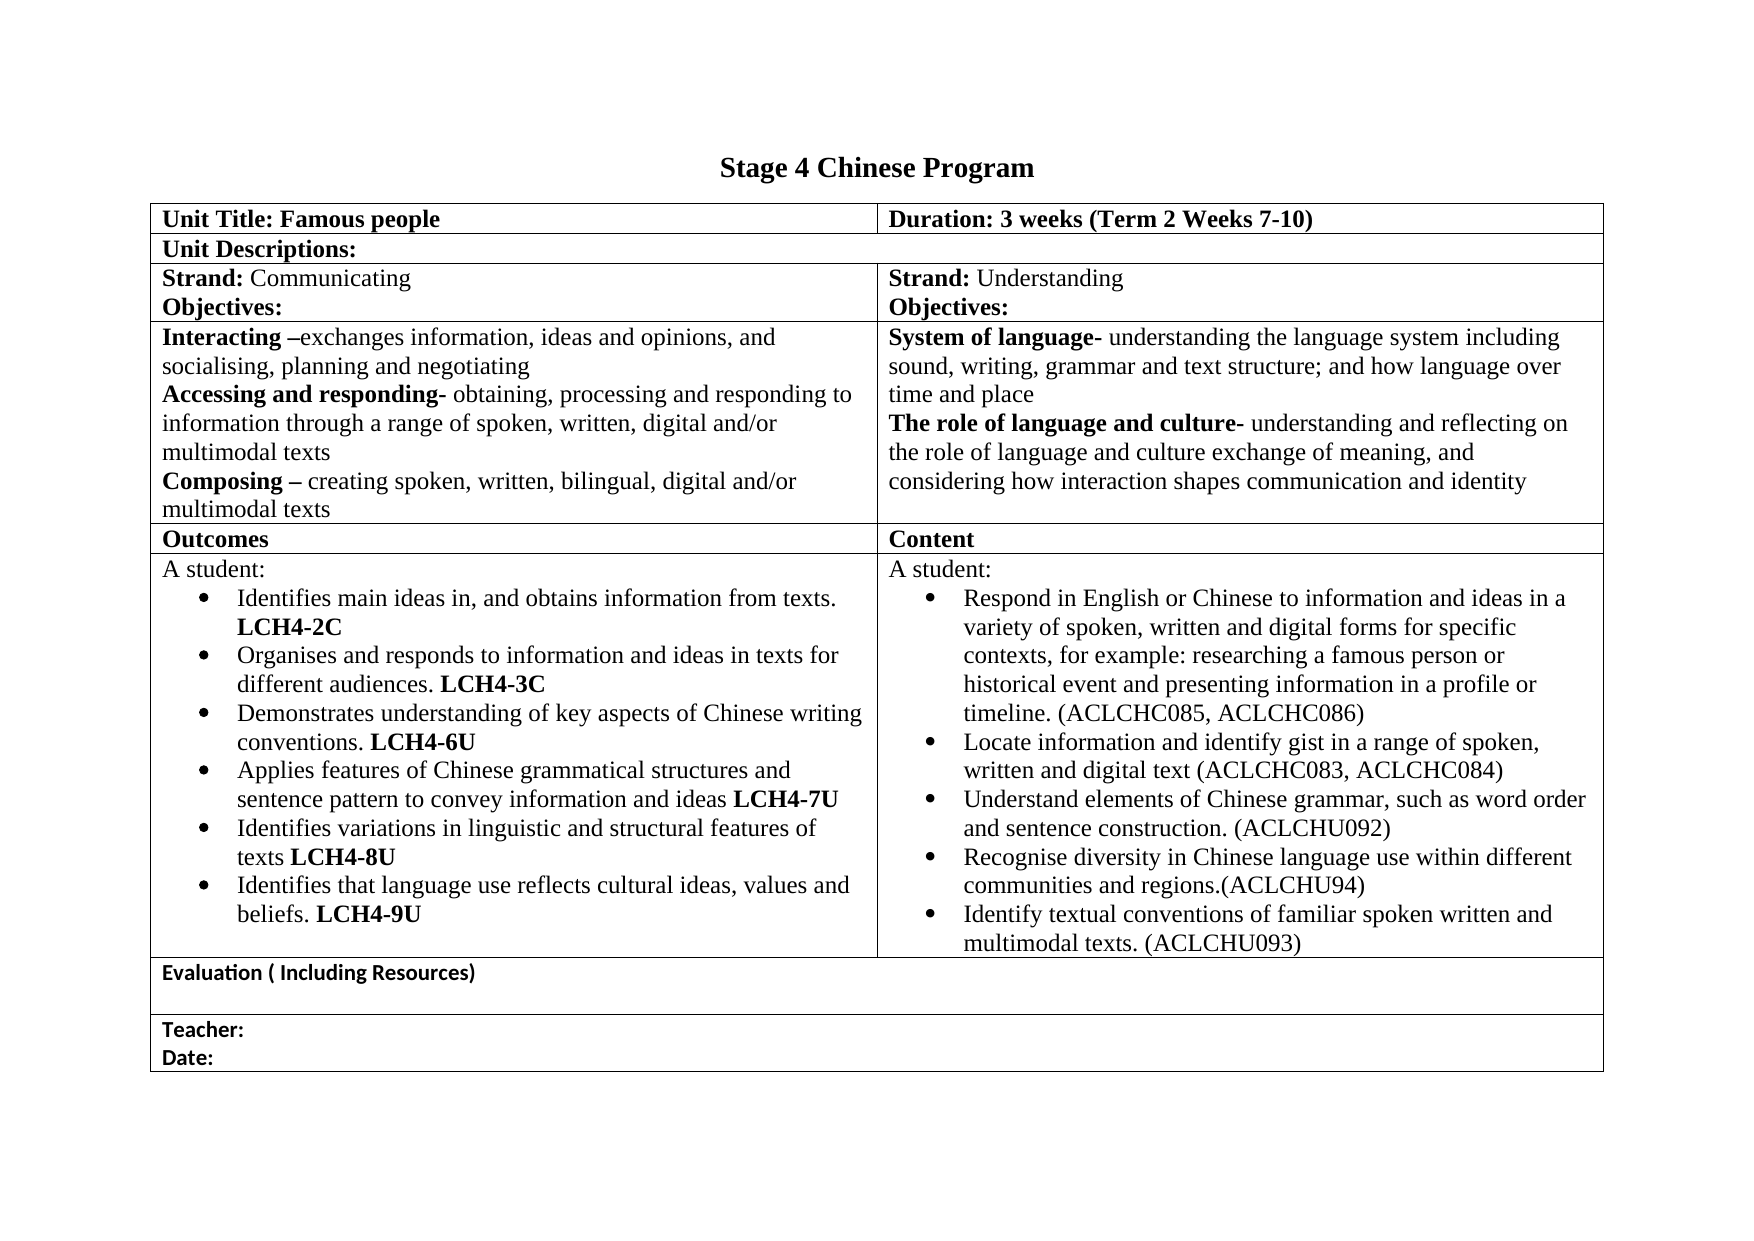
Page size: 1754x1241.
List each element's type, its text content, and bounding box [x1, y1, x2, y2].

table_cell Content [878, 524, 1603, 553]
table_cell System of language- understanding the language system including sound, writing, grammar and text structure; and how language over time and place The role of language and culture- understanding and reflecting on the role of language and culture exchange of meaning, and considering how interaction shapes communication and identity [878, 322, 1603, 523]
table_cell Unit Descriptions: [151, 234, 1603, 262]
table_cell Interacting –exchanges information, ideas and opinions, and socialising, planning and negotiating Accessing and responding- obtaining, processing and responding to information through a range of spoken, written, digital and/or multimodal texts Composing – creating spoken, written, bilingual, digital and/or multimodal texts [151, 322, 877, 523]
table_cell Strand: Understanding Objectives: [878, 264, 1603, 321]
table_cell Outcomes [151, 524, 877, 553]
table_cell Strand: Communicating Objectives: [151, 264, 877, 321]
table_cell A student: Respond in English or Chinese to information and ideas in a variety of spoken, written and digital forms for specific contexts, for example: researching a famous person or historical event and presenting information in a profile or timeline. (ACLCHC085, ACLCHC086) Locate information and identify gist in a range of spoken, written and digital text (ACLCHC083, ACLCHC084) Understand elements of Chinese grammar, such as word order and sentence construction. (ACLCHU092) Recognise diversity in Chinese language use within different communities and regions.(ACLCHU94) Identify textual conventions of familiar spoken written and multimodal texts. (ACLCHU093) [878, 554, 1603, 957]
table_cell Evaluation ( Including Resources) [151, 958, 1603, 1014]
table_cell A student: Identifies main ideas in, and obtains information from texts. LCH4-2C Organises and responds to information and ideas in texts for different audiences. LCH4-3C Demonstrates understanding of key aspects of Chinese writing conventions. LCH4-6U Applies features of Chinese grammatical structures and sentence pattern to convey information and ideas LCH4-7U Identifies variations in linguistic and structural features of texts LCH4-8U Identifies that language use reflects cultural ideas, values and beliefs. LCH4-9U [151, 554, 877, 957]
table_header Duration: 3 weeks (Term 2 Weeks 7-10) [878, 204, 1603, 233]
text Stage 4 Chinese Program [150, 150, 1604, 183]
table_cell Teacher: Date: [151, 1015, 1603, 1071]
table_header Unit Title: Famous people [151, 204, 877, 233]
